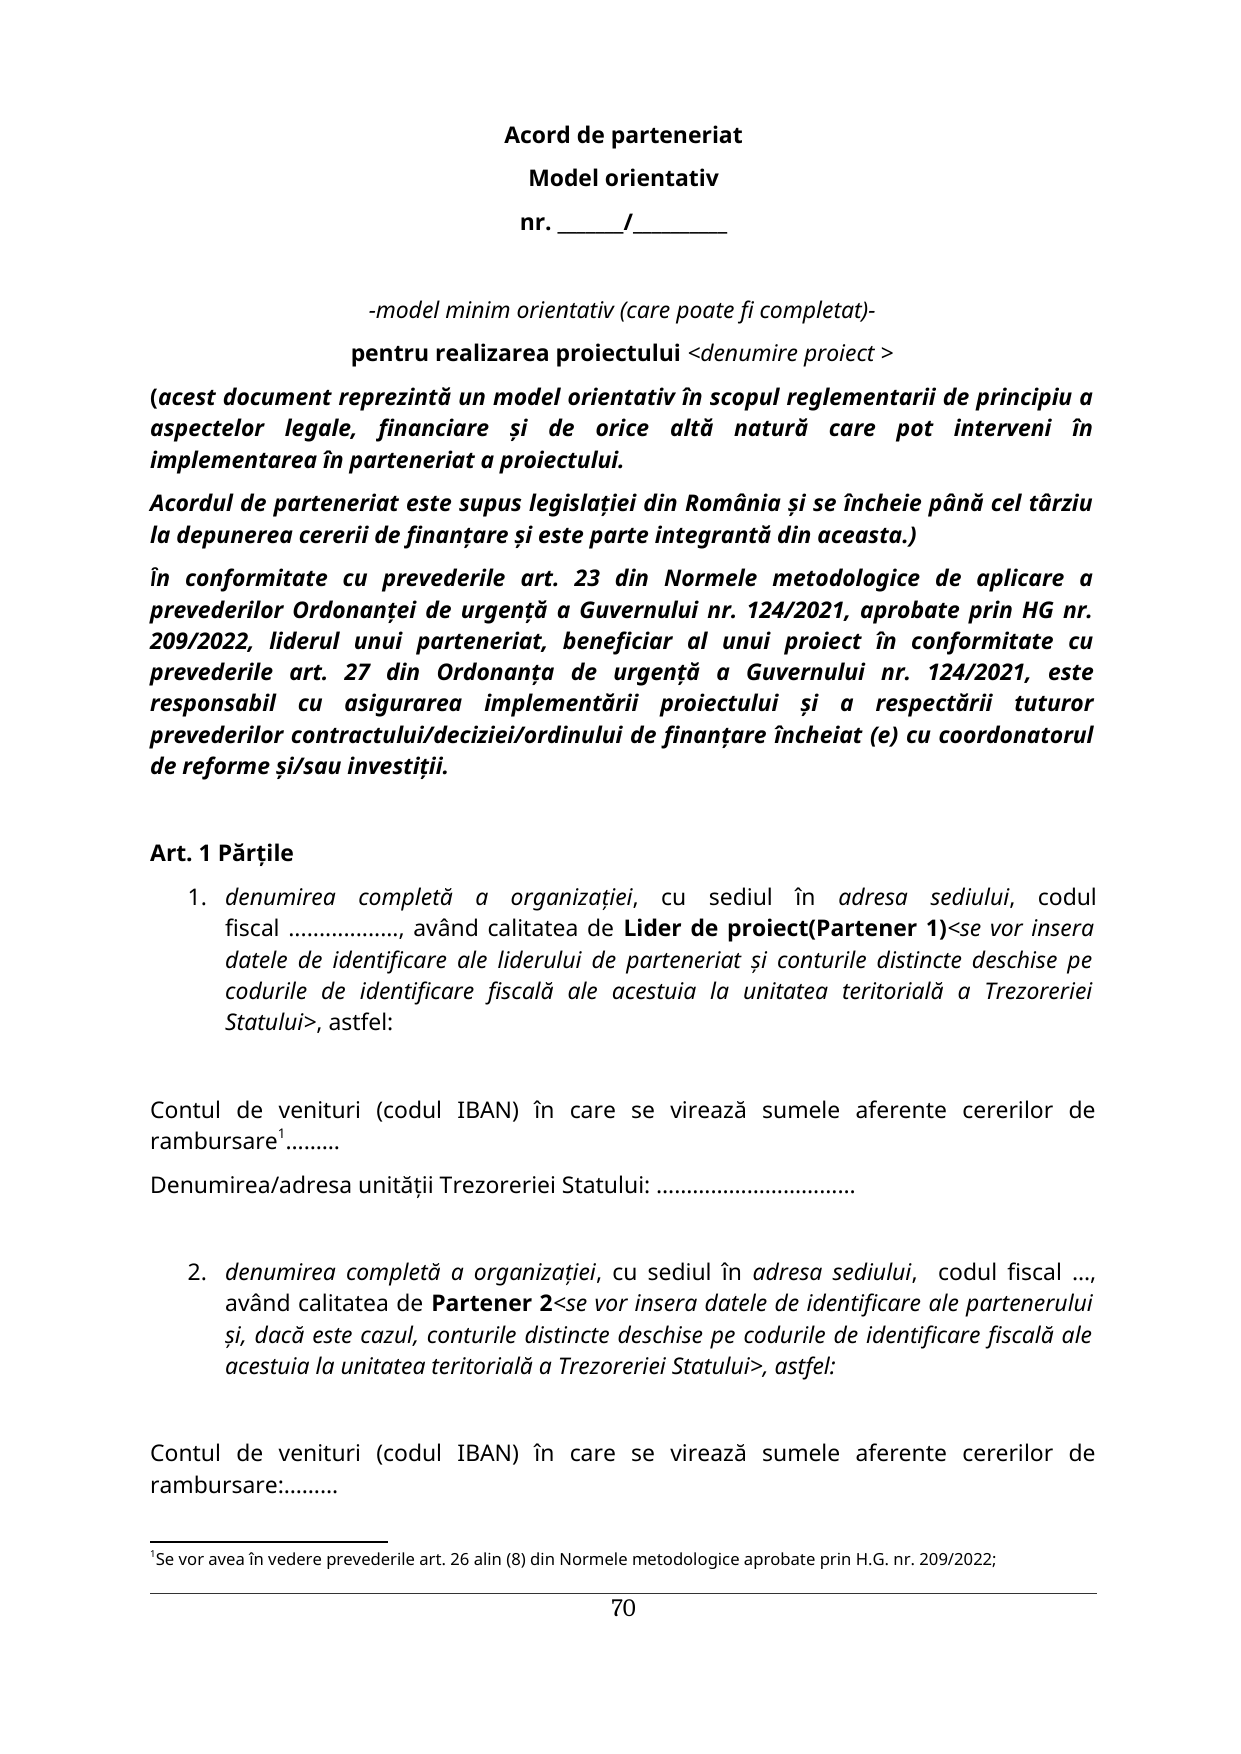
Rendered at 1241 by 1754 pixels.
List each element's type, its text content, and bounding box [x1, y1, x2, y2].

text Acordul de parteneriat este supus legislației din România și se încheie până cel târziu la depunerea cererii de finanțare și este parte integrantă din aceasta.) [150, 487, 1097, 550]
text Model orientativ [150, 162, 1097, 193]
text Contul de venituri (codul IBAN) în care se virează sumele aferente cererilor de rambursare……… [150, 1093, 1097, 1156]
text Ȋn conformitate cu prevederile art. 23 din Normele metodologice de aplicare a prevederilor Ordonanţei de urgenţă a Guvernului nr. 124/2021, aprobate prin HG nr. 209/2022, liderul unui parteneriat, beneficiar al unui proiect în conformitate cu prevederile art. 27 din Ordonanţa de urgenţă a Guvernului nr. 124/2021, este responsabil cu asigurarea implementării proiectului şi a respectării tuturor prevederilor contractului/deciziei/ordinului de finanţare încheiat (e) cu coordonatorul de reforme şi/sau investiţii. [150, 562, 1097, 781]
text Contul de venituri (codul IBAN) în care se virează sumele aferente cererilor de rambursare:……… [150, 1437, 1097, 1500]
list denumirea completă a organizaţiei, cu sediul în adresa sediului, codul fiscal ...............…, având calitatea de Lider de proiect(Partener 1)<se vor insera datele de identificare ale liderului de parteneriat și conturile distincte deschise pe codurile de identificare fiscală ale acestuia la unitatea teritorială a Trezoreriei Statului>, astfel: [187, 881, 1097, 1037]
text Acord de parteneriat [150, 118, 1097, 150]
list denumirea completă a organizaţiei, cu sediul în adresa sediului, codul fiscal …, având calitatea de Partener 2<se vor insera datele de identificare ale partenerului și, dacă este cazul, conturile distincte deschise pe codurile de identificare fiscală ale acestuia la unitatea teritorială a Trezoreriei Statului>, astfel: [187, 1256, 1097, 1381]
text -model minim orientativ (care poate fi completat)- [150, 293, 1097, 325]
text Art. 1 Părţile [150, 837, 1097, 868]
text Denumirea/adresa unității Trezoreriei Statului: …………………………… [150, 1168, 1097, 1200]
text (acest document reprezintă un model orientativ în scopul reglementarii de principiu a aspectelor legale, financiare și de orice altă natură care pot interveni în implementarea în parteneriat a proiectului. [150, 381, 1097, 475]
text nr. _______/__________ [150, 206, 1097, 237]
text pentru realizarea proiectului <denumire proiect > [150, 337, 1097, 368]
